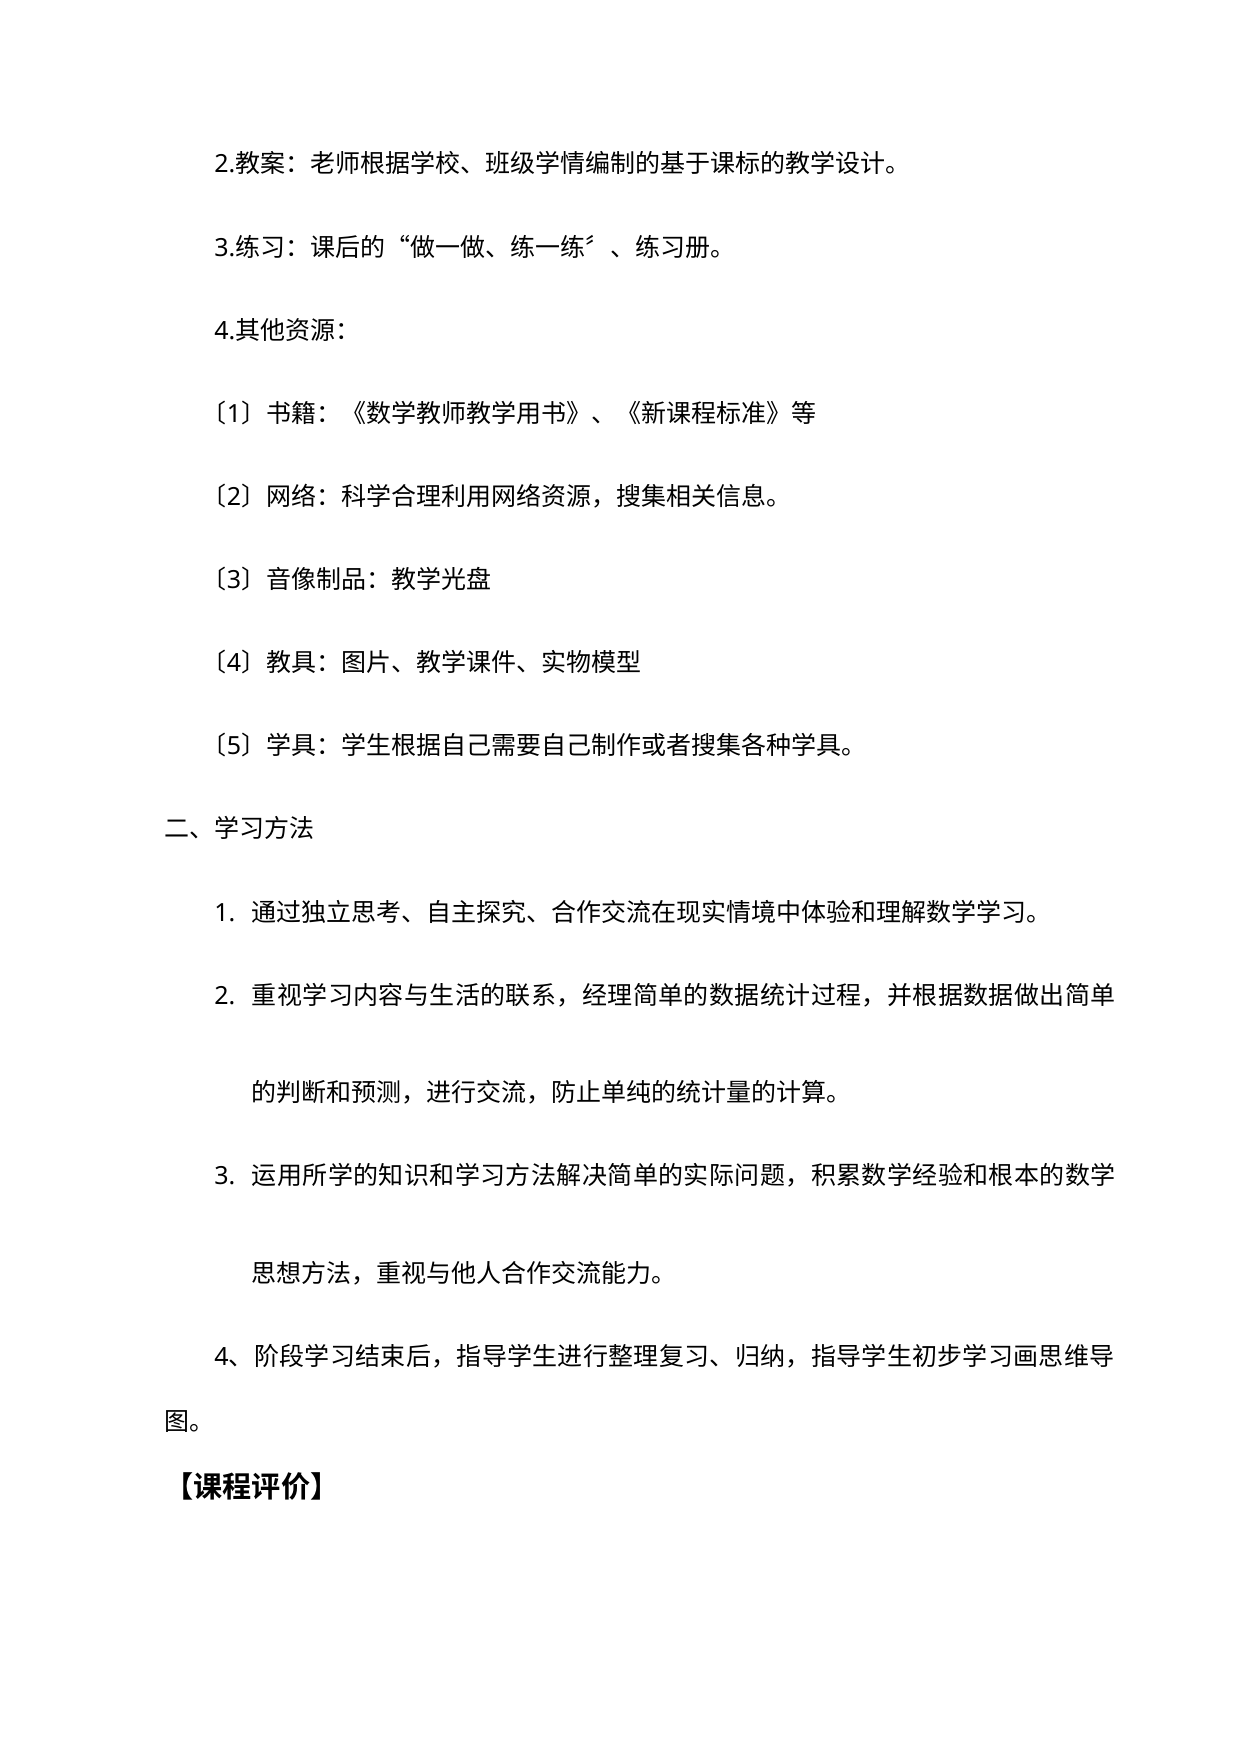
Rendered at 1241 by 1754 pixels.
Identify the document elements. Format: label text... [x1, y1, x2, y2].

text 〔3〕音像制品：教学光盘 [164, 545, 1117, 610]
text 4.其他资源： [164, 296, 1117, 361]
text 2.教案：老师根据学校、班级学情编制的基于课标的教学设计。 [164, 129, 1117, 194]
text 二、学习方法 [164, 794, 1117, 859]
text 〔1〕书籍：《数学教师教学用书》、《新课程标准》等 [164, 379, 1117, 444]
list 运用所学的知识和学习方法解决简单的实际问题，积累数学经验和根本的数学思想方法，重视与他人合作交流能力。 [214, 1141, 1117, 1304]
text 【课程评价】 [164, 1452, 1117, 1517]
text 4、阶段学习结束后，指导学生进行整理复习、归纳，指导学生初步学习画思维导图。 [164, 1322, 1117, 1452]
list 重视学习内容与生活的联系，经理简单的数据统计过程，并根据数据做出简单的判断和预测，进行交流，防止单纯的统计量的计算。 [214, 961, 1117, 1123]
text 〔4〕教具：图片、教学课件、实物模型 [164, 628, 1117, 693]
text 3.练习：课后的“做一做、练一练〞、练习册。 [164, 213, 1117, 278]
text 〔5〕学具：学生根据自己需要自己制作或者搜集各种学具。 [164, 711, 1117, 776]
text 〔2〕网络：科学合理利用网络资源，搜集相关信息。 [164, 462, 1117, 527]
list 通过独立思考、自主探究、合作交流在现实情境中体验和理解数学学习。 [214, 878, 1117, 943]
